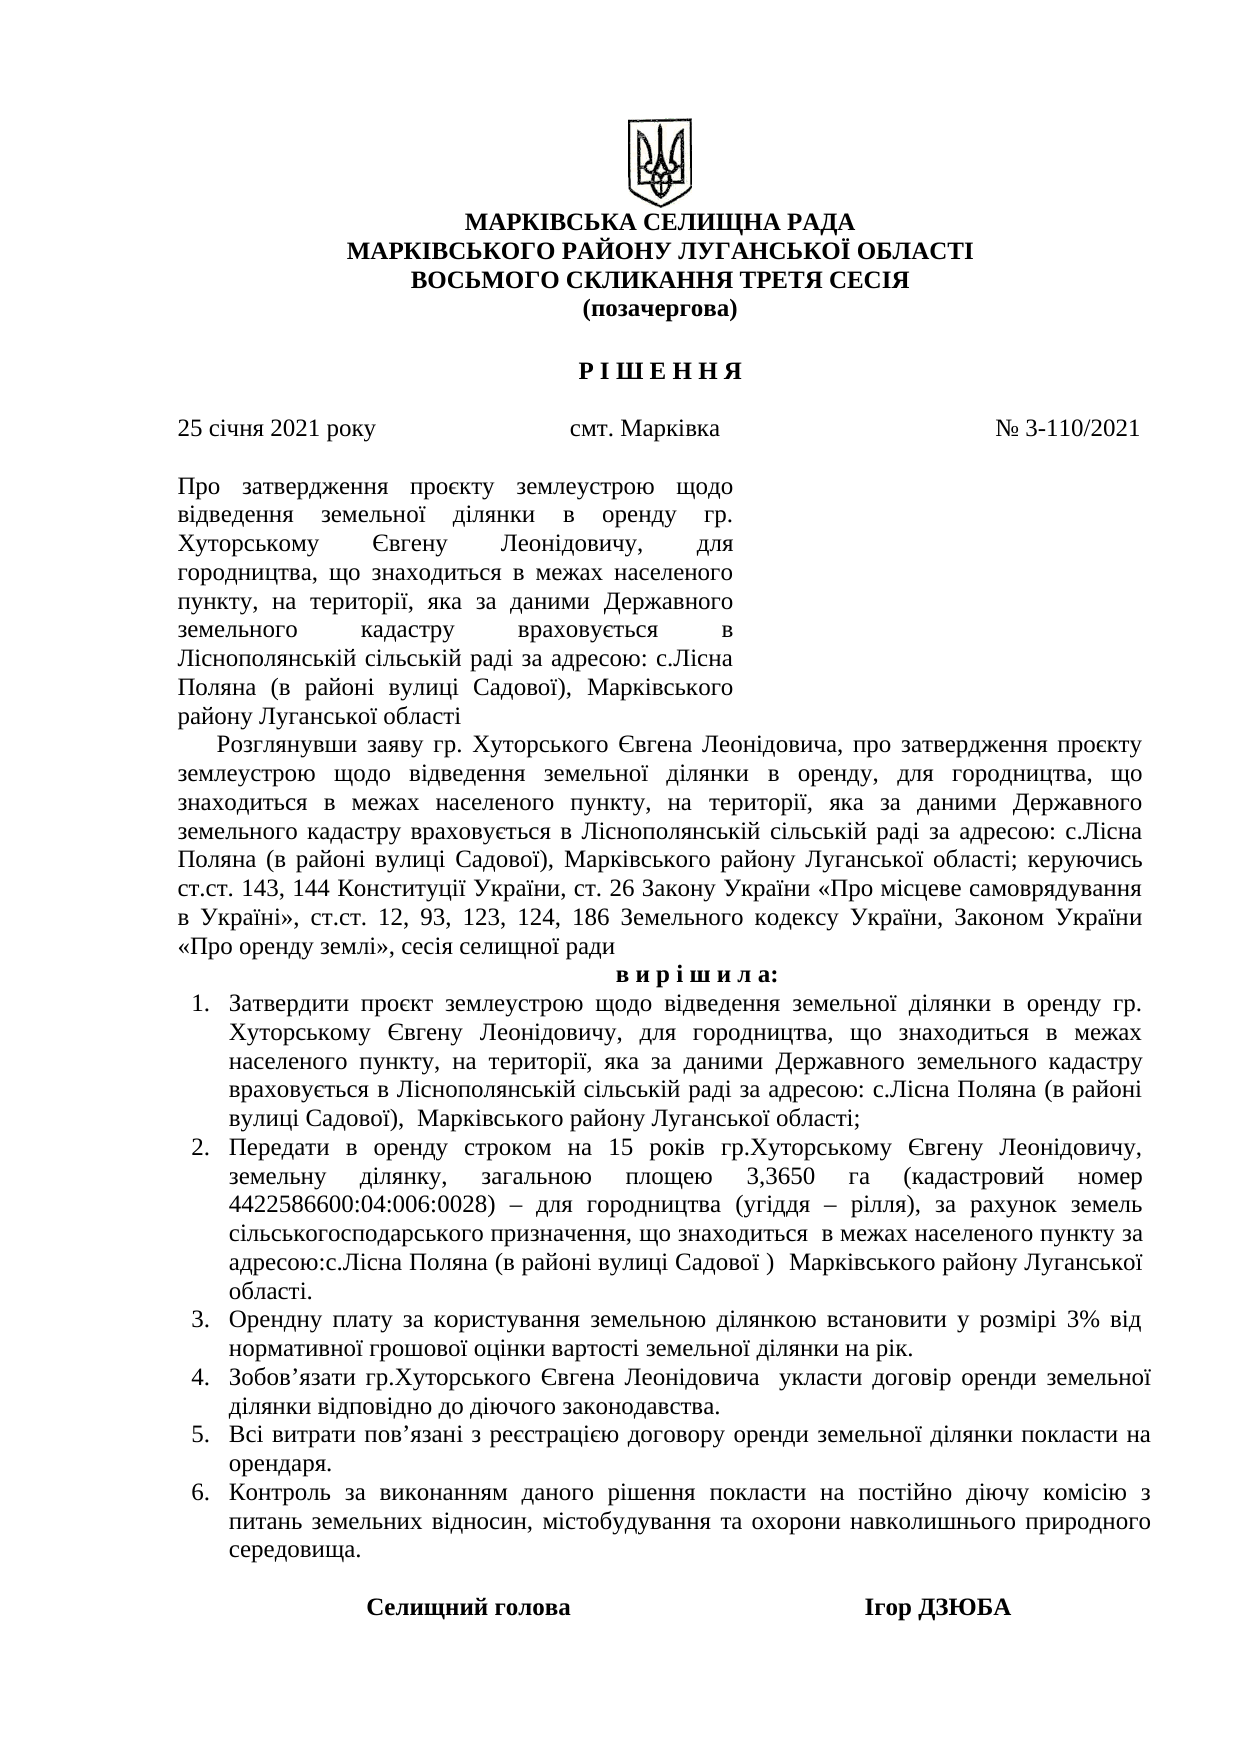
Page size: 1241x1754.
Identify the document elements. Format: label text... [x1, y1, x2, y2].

text 25 січня 2021 року смт. Марківка № 3-110/2021 [177, 413, 1143, 442]
text (позачергова) [177, 293, 1143, 322]
table_header Про затвердження проєкту землеустрою щодо відведення земельної ділянки в оренду гр. Хуторському Євгену Леонідовичу, для городництва, що знаходиться в межах населеного пункту, на території, яка за даними Державного земельного кадастру враховується в Ліснополянській сільській раді за адресою: с.Лісна Поляна (в районі вулиці Садової), Марківського району Луганської області [166, 471, 753, 729]
picture [628, 118, 692, 208]
list Орендну плату за користування земельною ділянкою встановити у розмірі 3% від нормативної грошової оцінки вартості земельної ділянки на рік. [191, 1304, 1143, 1362]
text ВОСЬМОГО СКЛИКАННЯ ТРЕТЯ СЕСІЯ [177, 265, 1143, 293]
list Передати в оренду строком на 15 років гр.Хуторському Євгену Леонідовичу, земельну ділянку, загальною площею 3,3650 га (кадастровий номер 4422586600:04:006:0028) – для городництва (угіддя – рілля), за рахунок земель сільськогосподарського призначення, що знаходиться в межах населеного пункту за адресою:с.Лісна Поляна (в районі вулиці Садової ) Марківського району Луганської області. [191, 1132, 1143, 1304]
text Р І Ш Е Н Н Я [177, 356, 1143, 384]
list Всі витрати пов’язані з реєстрацією договору оренди земельної ділянки покласти на орендаря. [191, 1419, 1152, 1477]
subtitle МАРКІВСЬКА СЕЛИЩНА РАДА [177, 207, 1143, 236]
text в и р і ш и л а: [177, 959, 1143, 988]
list Затвердити проєкт землеустрою щодо відведення земельної ділянки в оренду гр. Хуторському Євгену Леонідовичу, для городництва, що знаходиться в межах населеного пункту, на території, яка за даними Державного земельного кадастру враховується в Ліснополянській сільській раді за адресою: с.Лісна Поляна (в районі вулиці Садової), Марківського району Луганської області; [191, 988, 1143, 1132]
text Розглянувши заяву гр. Хуторського Євгена Леонідовича, про затвердження проєкту землеустрою щодо відведення земельної ділянки в оренду, для городництва, що знаходиться в межах населеного пункту, на території, яка за даними Державного земельного кадастру враховується в Ліснополянській сільській раді за адресою: с.Лісна Поляна (в районі вулиці Садової), Марківського району Луганської області; керуючись ст.ст. 143, 144 Конституції України, ст. 26 Закону України «Про місцеве самоврядування в Україні», ст.ст. 12, 93, 123, 124, 186 Земельного кодексу України, Законом України «Про оренду землі», сесія селищної ради [177, 729, 1143, 959]
list Контроль за виконанням даного рішення покласти на постійно діючу комісію з питань земельних відносин, містобудування та охорони навколишнього природного середовища. [191, 1477, 1152, 1563]
list Зобов’язати гр.Хуторського Євгена Леонідовича укласти договір оренди земельної ділянки відповідно до діючого законодавства. [191, 1362, 1152, 1419]
subtitle МАРКІВСЬКОГО РАЙОНУ ЛУГАНСЬКОЇ ОБЛАСТІ [177, 236, 1143, 265]
list Селищний голова Ігор ДЗЮБА [229, 1592, 1152, 1621]
